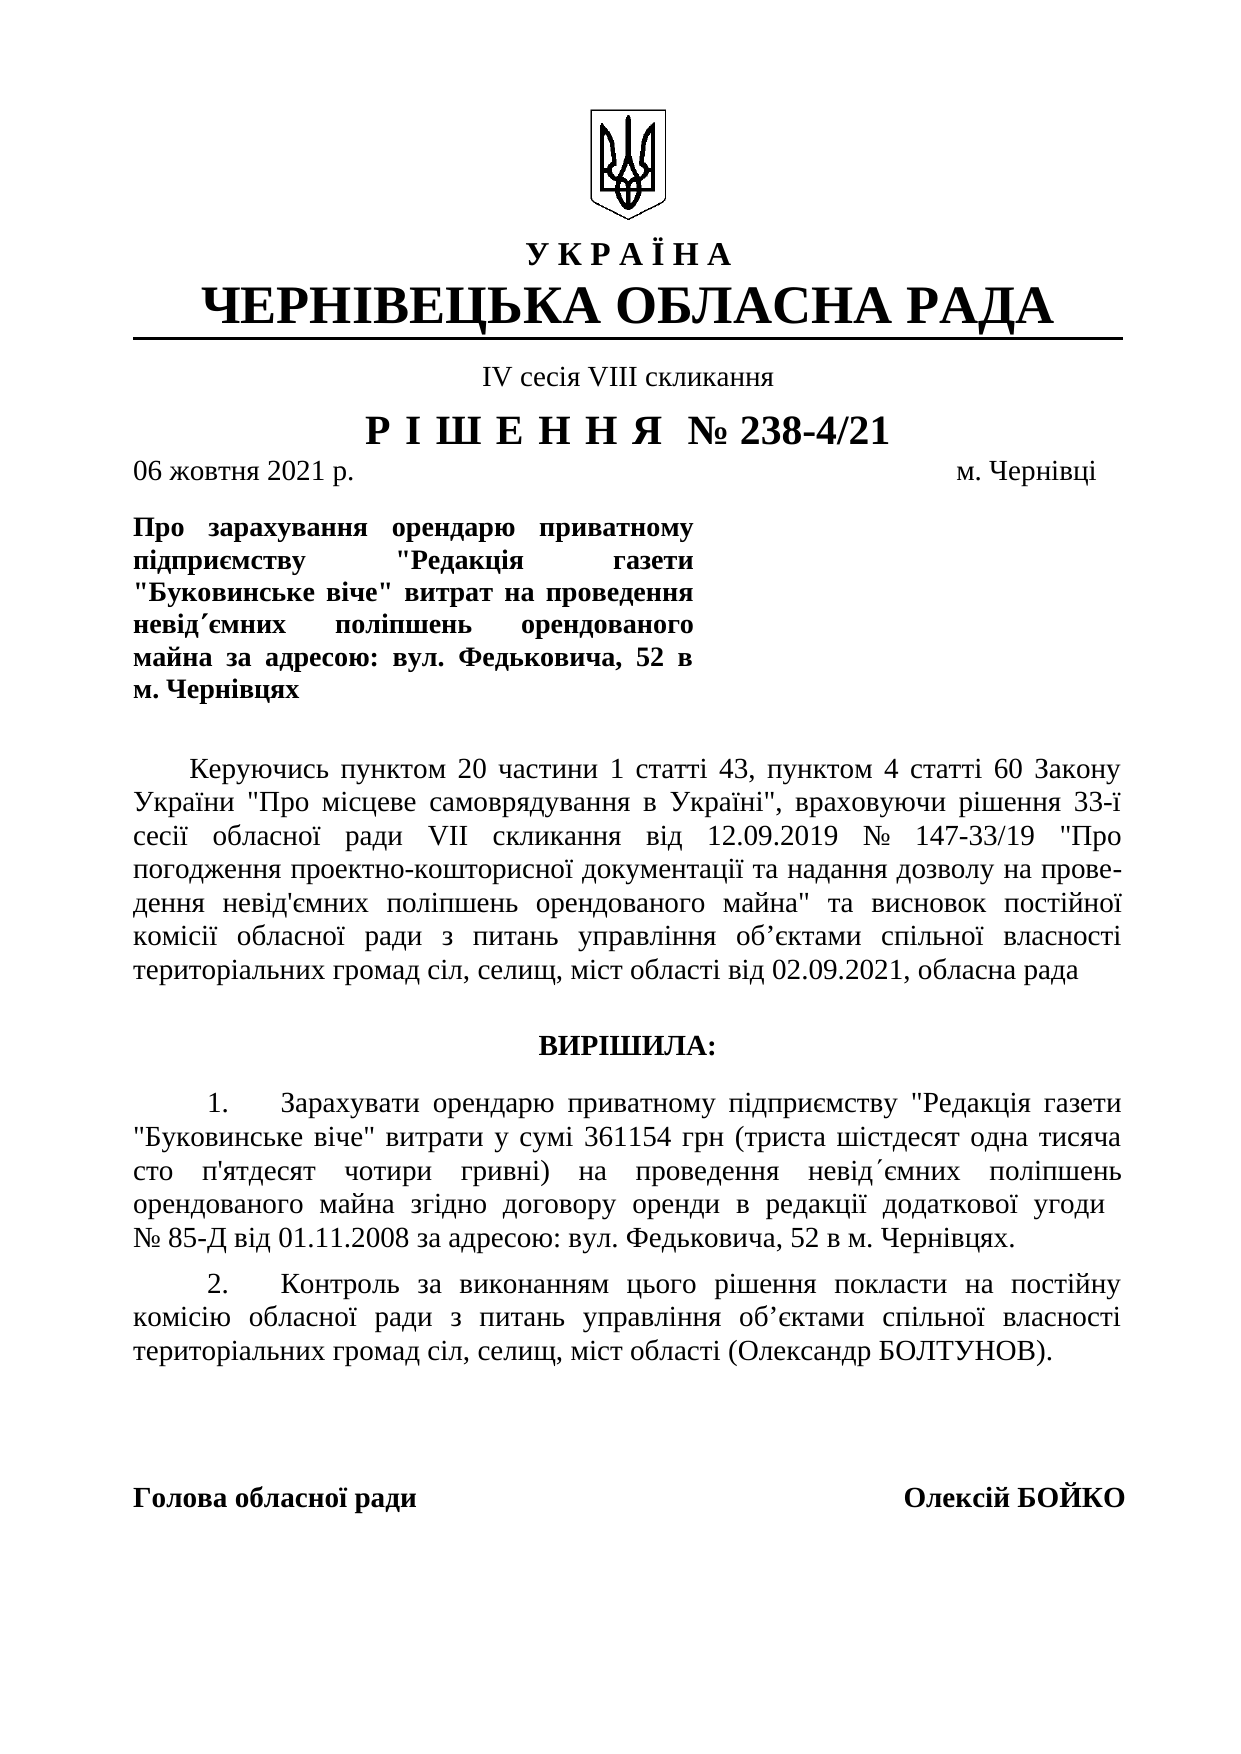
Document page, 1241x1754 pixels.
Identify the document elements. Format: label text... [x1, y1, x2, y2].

table_cell Про зарахування орендарю приватному підприємству "Редакція газети "Буковинське віче" витрат на проведення невідємних поліпшень орендованого майна за адресою: вул. Федьковича, 52 в м. Чернівцях [122, 498, 723, 738]
text ВИРІШИЛА: [133, 1036, 1122, 1061]
text Р І Ш Е Н Н Я № 238-4/21 [133, 405, 1122, 453]
list Контроль за виконанням цього рішення покласти на постійну комісію обласної ради з питань управління об’єктами спільної власності територіальних громад сіл, селищ, міст області (Олександр БОЛТУНОВ). [133, 1266, 1122, 1367]
table_header м. Чернівці [658, 453, 1108, 498]
table_header Олексій БОЙКО [679, 1446, 1137, 1513]
table_header 06 жовтня 2021 р. [122, 453, 658, 498]
table_header Голова обласної ради [122, 1446, 679, 1513]
picture [588, 107, 668, 223]
list Зарахувати орендарю приватному підприємству "Редакція газети "Буковинське віче" витрати у сумі 361154 грн (триста шістдесят одна тисяча сто п'ятдесят чотири гривні) на проведення невідємних поліпшень орендованого майна згідно договору оренди в редакції додаткової угоди № 85-Д від 01.11.2008 за адресою: вул. Федьковича, 52 в м. Чернівцях. [133, 1086, 1122, 1253]
text Керуючись пунктом 20 частини 1 статті 43, пунктом 4 статті 60 Закону України "Про місцеве самоврядування в Україні", враховуючи рішення 33-ї сесії обласної ради VІІ скликання від 12.09.2019 № 147-33/19 "Про погодження проектно-кошторисної документації та надання дозволу на проведення невід'ємних поліпшень орендованого майна" та висновок постійної комісії обласної ради з питань управління об’єктами спільної власності територіальних громад сіл, селищ, міст області від 02.09.2021, обласна рада [133, 751, 1122, 986]
text ЧЕРНІВЕЦЬКА ОБЛАСНА РАДА [133, 273, 1123, 337]
text ІV сесія VІІI скликання [133, 359, 1123, 393]
text У К Р А Ї Н А [133, 223, 1123, 273]
